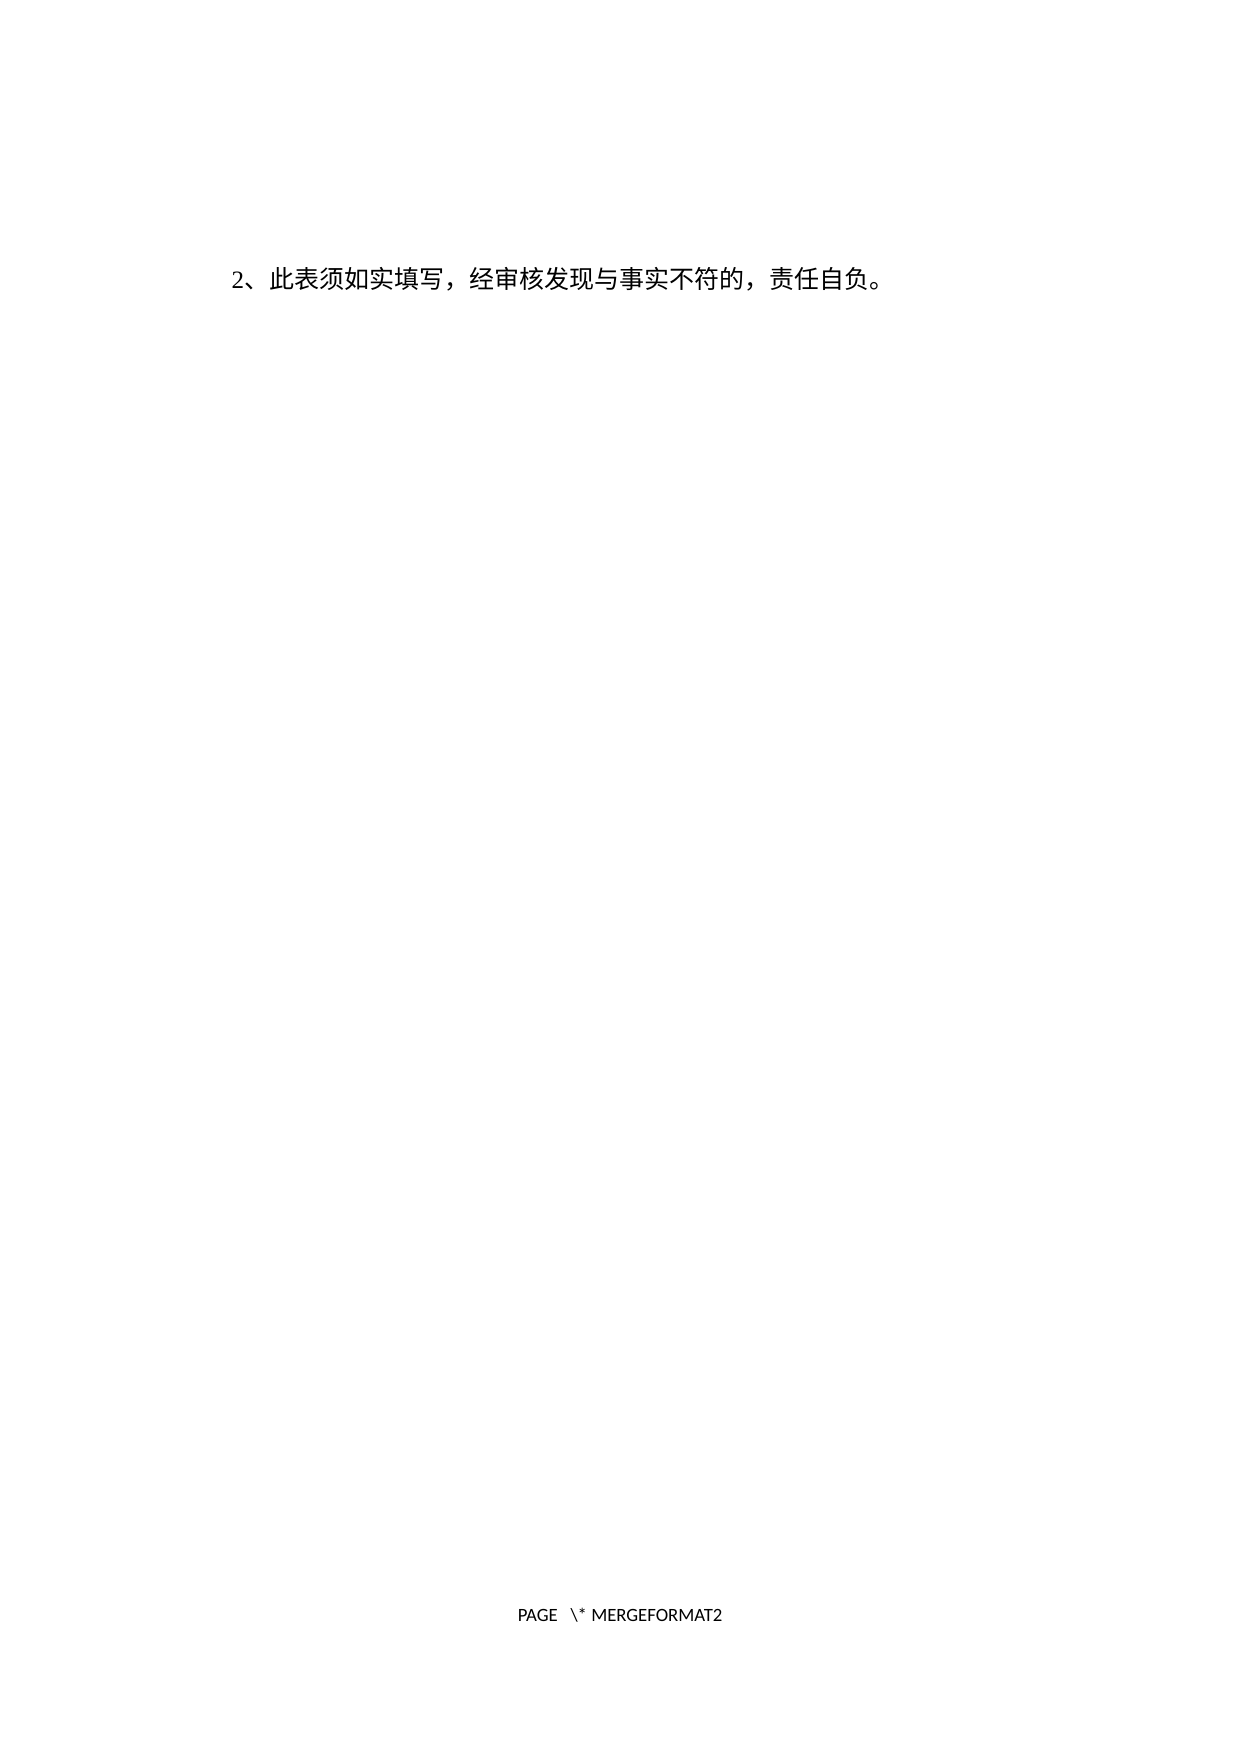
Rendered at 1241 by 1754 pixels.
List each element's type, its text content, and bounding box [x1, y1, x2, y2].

text 2、此表须如实填写，经审核发现与事实不符的，责任自负。 [159, 245, 1081, 310]
